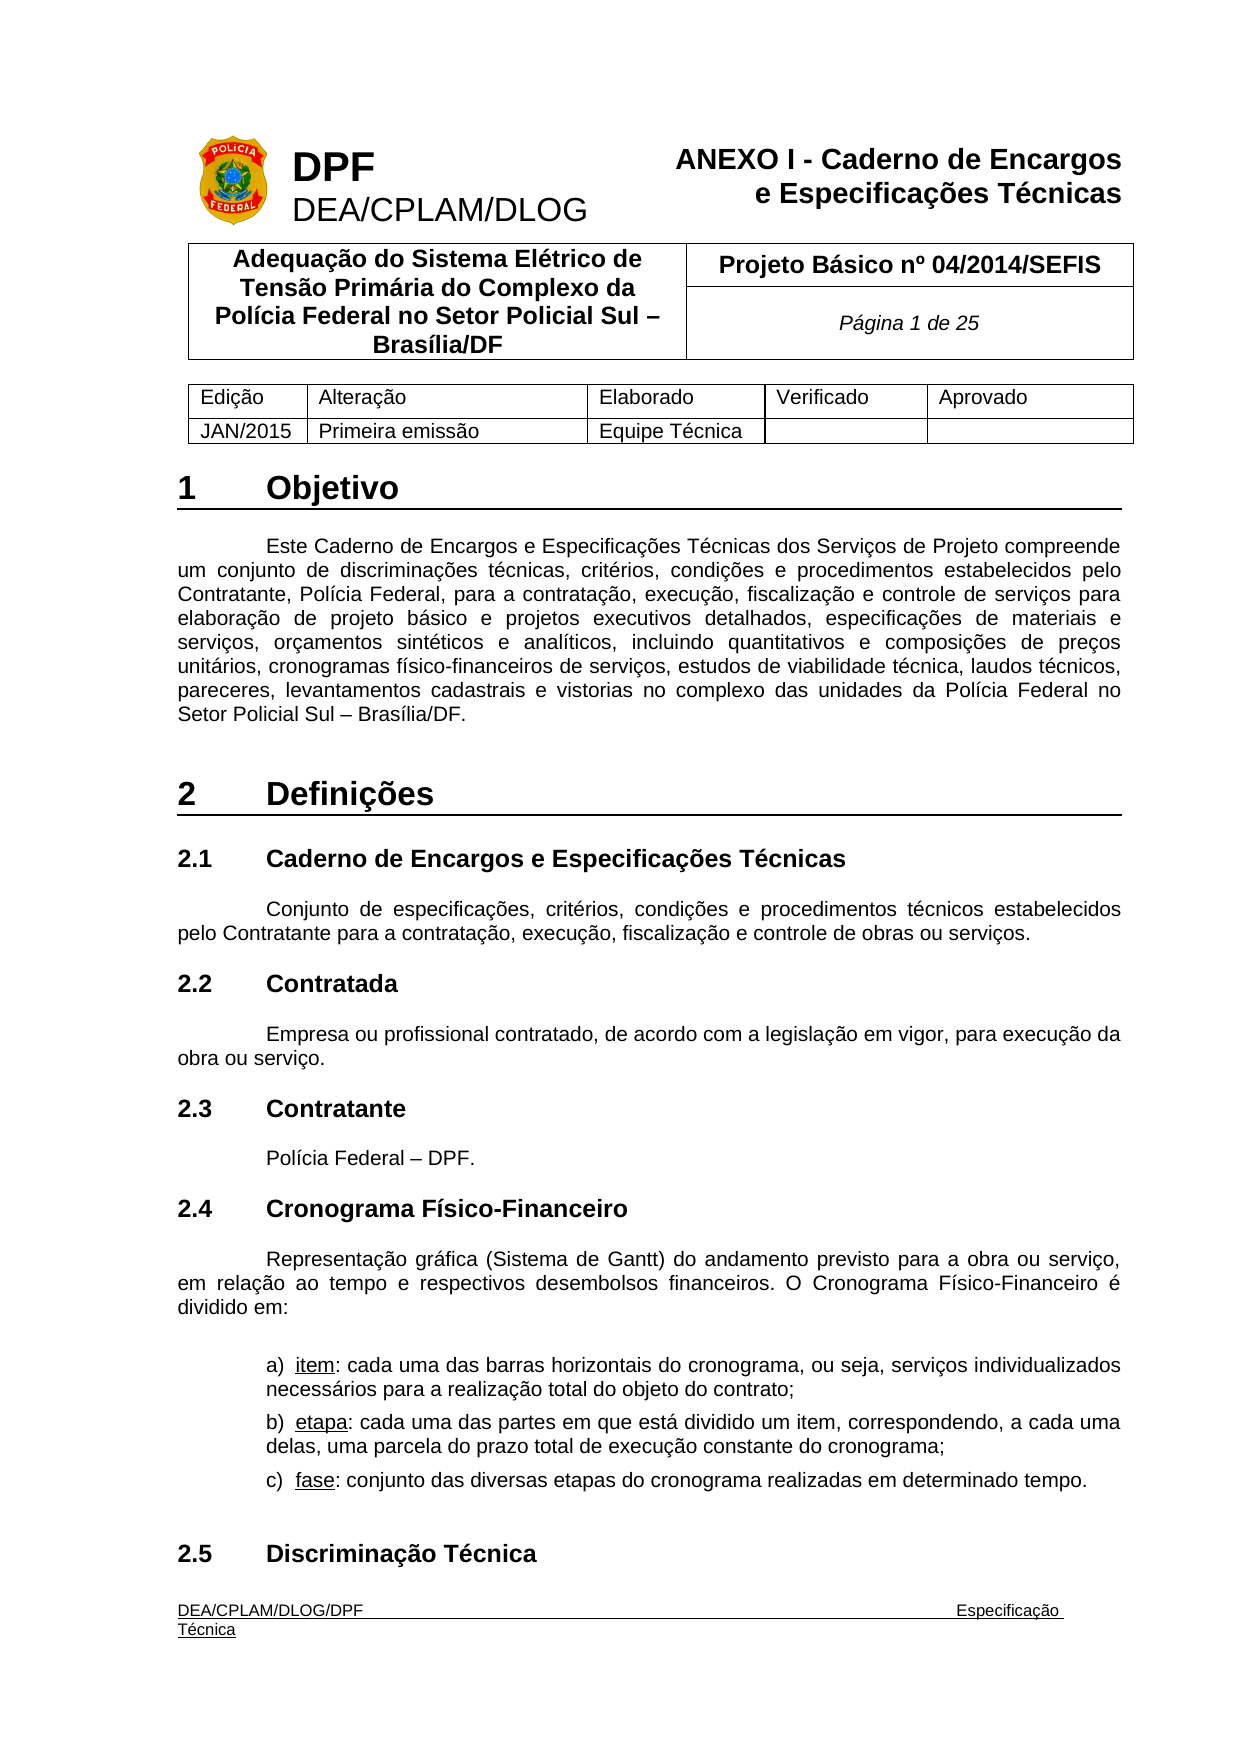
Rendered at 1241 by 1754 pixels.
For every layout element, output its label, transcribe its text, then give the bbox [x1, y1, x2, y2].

text Representação gráfica (Sistema de Gantt) do andamento previsto para a obra ou serviço, em relação ao tempo e respectivos desembolsos financeiros. O Cronograma Físico-Financeiro é dividido em: [177, 1247, 1122, 1319]
table_cell Equipe Técnica [588, 419, 764, 443]
table_header Aprovado [928, 385, 1133, 418]
text 1 Objetivo [177, 468, 1122, 508]
table_cell [766, 419, 927, 443]
text 2.4 Cronograma Físico-Financeiro [177, 1194, 1122, 1223]
text Polícia Federal – DPF. [177, 1146, 1122, 1170]
text 2.2 Contratada [177, 969, 1122, 998]
text Empresa ou profissional contratado, de acordo com a legislação em vigor, para execução da obra ou serviço. [177, 1022, 1122, 1069]
table_header Edição [189, 385, 307, 418]
table_header Alteração [308, 385, 587, 418]
list etapa: cada uma das partes em que está dividido um item, correspondendo, a cada uma delas, uma parcela do prazo total de execução constante do cronograma; [266, 1410, 1122, 1458]
list fase: conjunto das diversas etapas do cronograma realizadas em determinado tempo. [266, 1468, 1122, 1492]
text 2 Definições [177, 773, 1122, 814]
picture [198, 133, 269, 226]
text 2.3 Contratante [177, 1093, 1122, 1122]
table_header Elaborado [588, 385, 764, 418]
table_header Verificado [766, 385, 927, 418]
table_cell [928, 419, 1133, 443]
list item: cada uma das barras horizontais do cronograma, ou seja, serviços individualizados necessários para a realização total do objeto do contrato; [266, 1352, 1122, 1400]
text Este Caderno de Encargos e Especificações Técnicas dos Serviços de Projeto compreende um conjunto de discriminações técnicas, critérios, condições e procedimentos estabelecidos pelo Contratante, Polícia Federal, para a contratação, execução, fiscalização e controle de serviços para elaboração de projeto básico e projetos executivos detalhados, especificações de materiais e serviços, orçamentos sintéticos e analíticos, incluindo quantitativos e composições de preços unitários, cronogramas físico-financeiros de serviços, estudos de viabilidade técnica, laudos técnicos, pareceres, levantamentos cadastrais e vistorias no complexo das unidades da Polícia Federal no Setor Policial Sul – Brasília/DF. [177, 534, 1122, 726]
text 2.1 Caderno de Encargos e Especificações Técnicas [177, 844, 1122, 873]
table_cell Primeira emissão [308, 419, 587, 443]
table_cell JAN/2015 [189, 419, 307, 443]
text Conjunto de especificações, critérios, condições e procedimentos técnicos estabelecidos pelo Contratante para a contratação, execução, fiscalização e controle de obras ou serviços. [177, 897, 1122, 945]
text 2.5 Discriminação Técnica [177, 1539, 1122, 1568]
